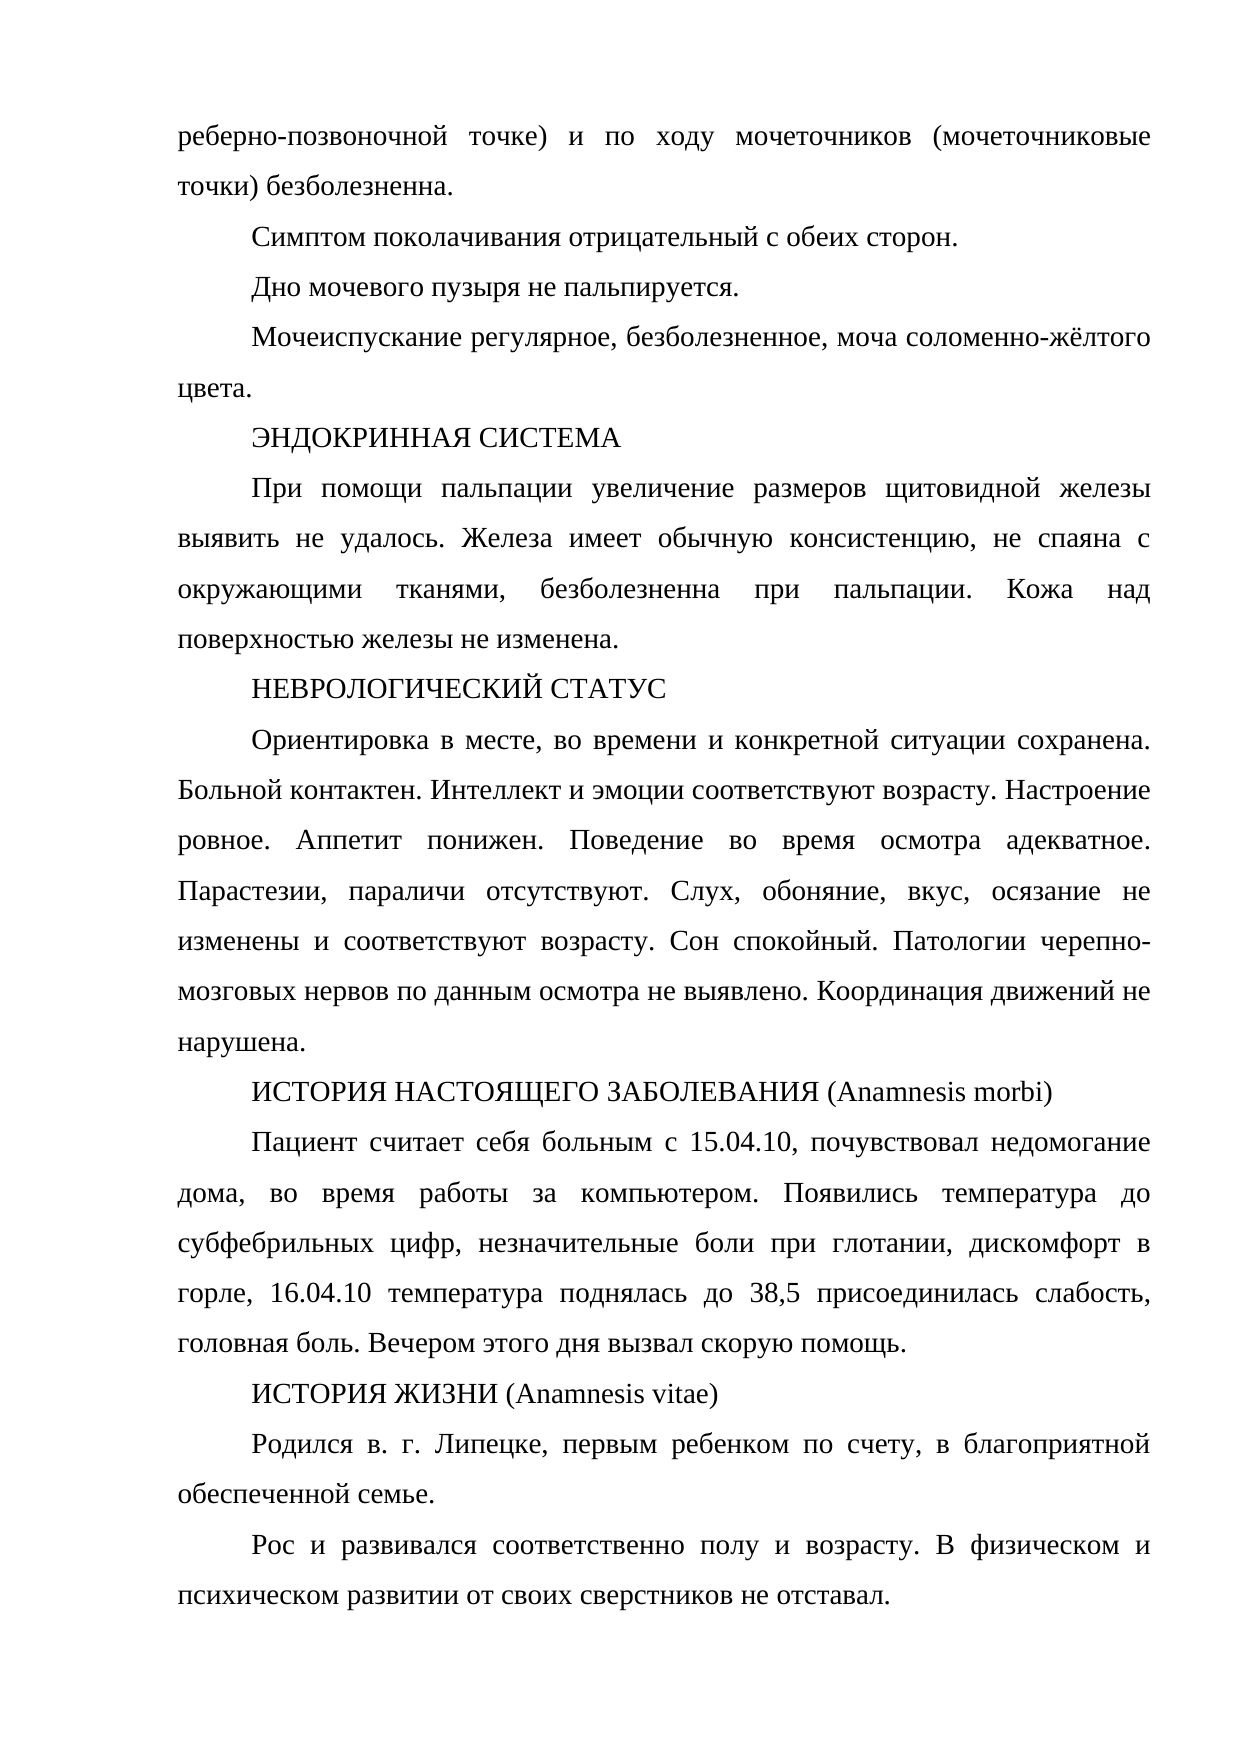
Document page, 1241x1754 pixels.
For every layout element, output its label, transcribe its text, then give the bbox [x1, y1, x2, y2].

text Родился в. г. Липецке, первым ребенком по счету, в благоприятной обеспеченной семье. [177, 1426, 1152, 1510]
text Мочеиспускание регулярное, безболезненное, моча соломенно-жёлтого цвета. [177, 319, 1152, 403]
text Пациент считает себя больным с 15.04.10, почувствовал недомогание дома, во время работы за компьютером. Появились температура до субфебрильных цифр, незначительные боли при глотании, дискомфорт в горле, 16.04.10 температура поднялась до 38,5 присоединилась слабость, головная боль. Вечером этого дня вызвал скорую помощь. [177, 1124, 1152, 1359]
text При помощи пальпации увеличение размеров щитовидной железы выявить не удалось. Железа имеет обычную консистенцию, не спаяна с окружающими тканями, безболезненна при пальпации. Кожа над поверхностью железы не изменена. [177, 470, 1152, 655]
text Дно мочевого пузыря не пальпируется. [177, 269, 1152, 303]
text НЕВРОЛОГИЧЕСКИЙ СТАТУС [177, 672, 1152, 705]
text Рос и развивался соответственно полу и возрасту. В физическом и психическом развитии от своих сверстников не отставал. [177, 1527, 1152, 1611]
text Симптом поколачивания отрицательный с обеих сторон. [177, 219, 1152, 252]
text ЭНДОКРИННАЯ СИСТЕМА [177, 420, 1152, 453]
text ИСТОРИЯ ЖИЗНИ (Anamnesis vitae) [177, 1376, 1152, 1409]
text ИСТОРИЯ НАСТОЯЩЕГО ЗАБОЛЕВАНИЯ (Anamnesis morbi) [177, 1074, 1152, 1108]
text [177, 118, 1152, 202]
text Ориентировка в месте, во времени и конкретной ситуации сохранена. Больной контактен. Интеллект и эмоции соответствуют возрасту. Настроение ровное. Аппетит понижен. Поведение во время осмотра адекватное. Парастезии, параличи отсутствуют. Слух, обоняние, вкус, осязание не изменены и соответствуют возрасту. Сон спокойный. Патологии черепно-мозговых нервов по данным осмотра не выявлено. Координация движений не нарушена. [177, 722, 1152, 1057]
